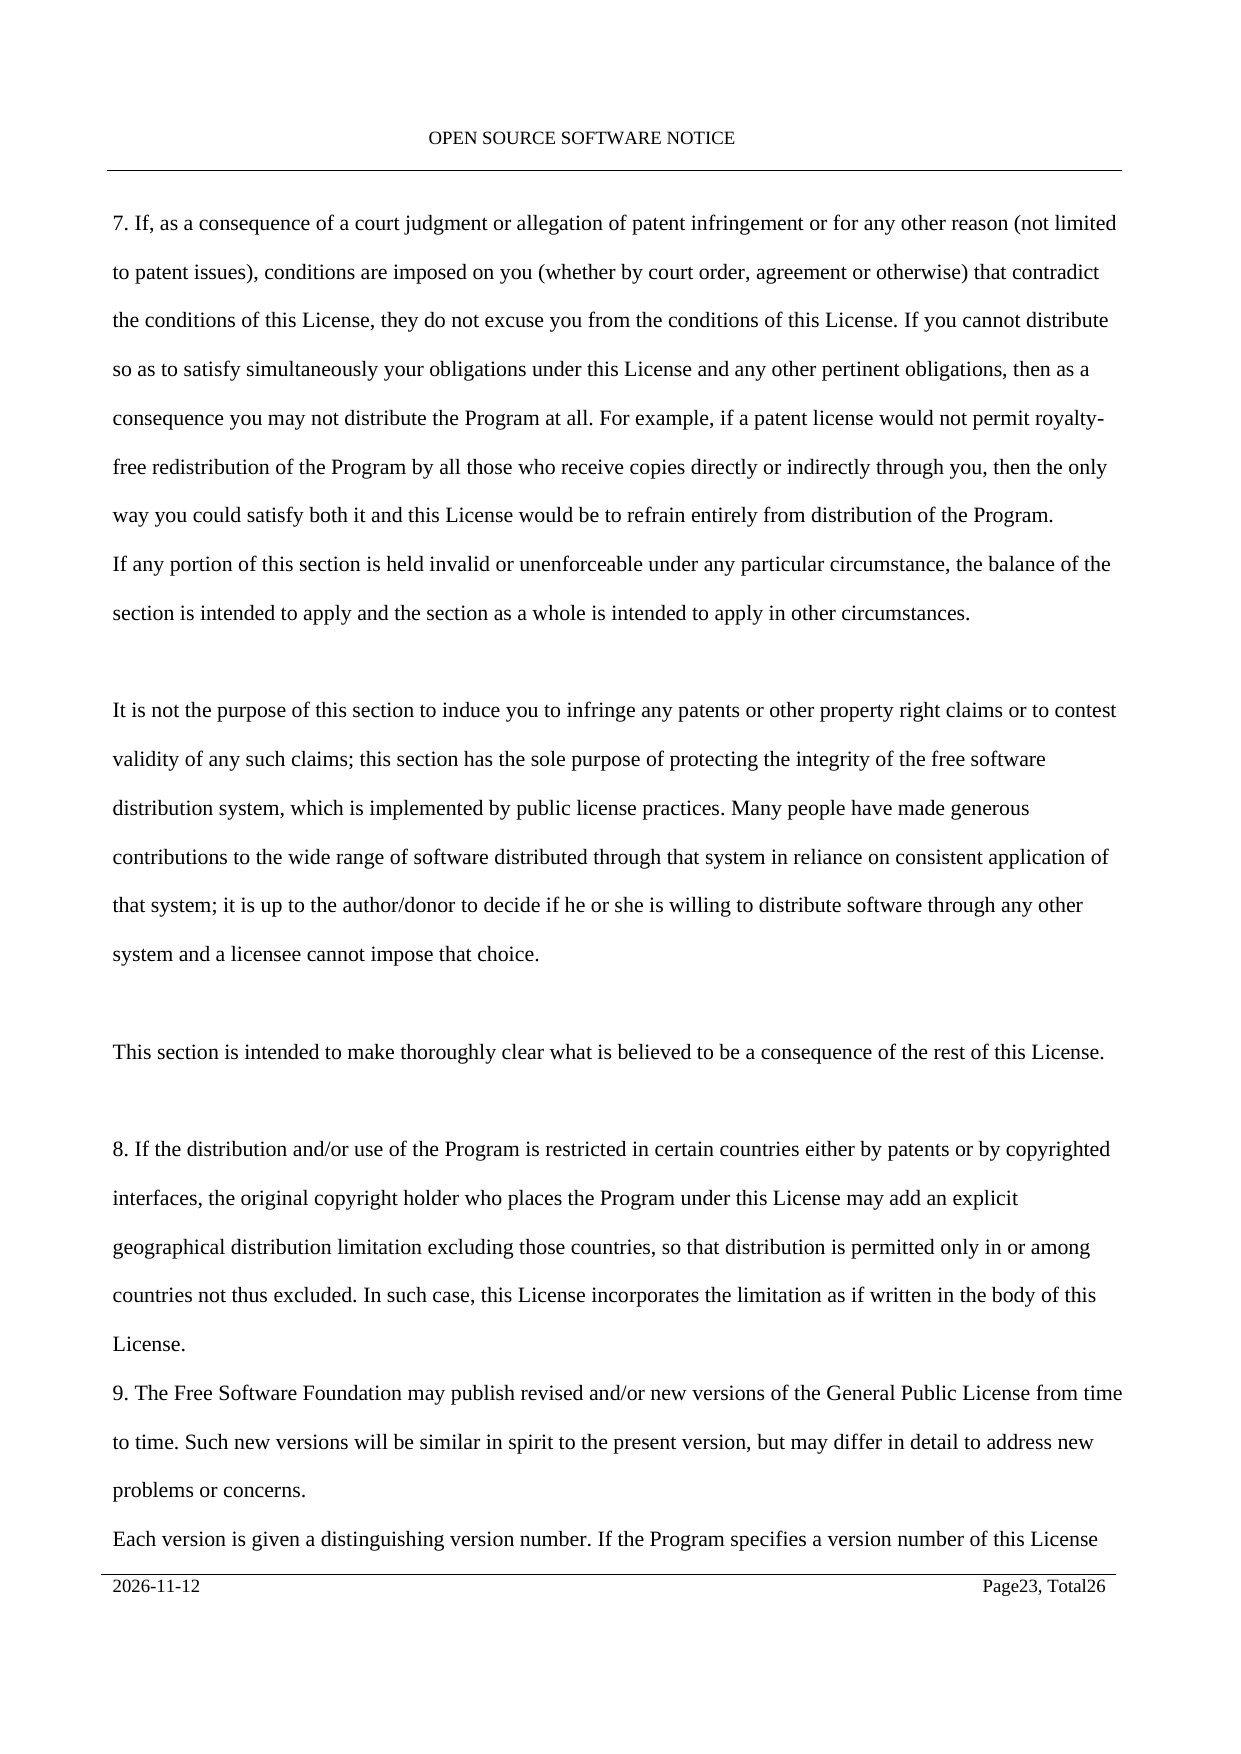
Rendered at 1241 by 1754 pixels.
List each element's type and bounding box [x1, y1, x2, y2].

text [112, 206, 1128, 1555]
